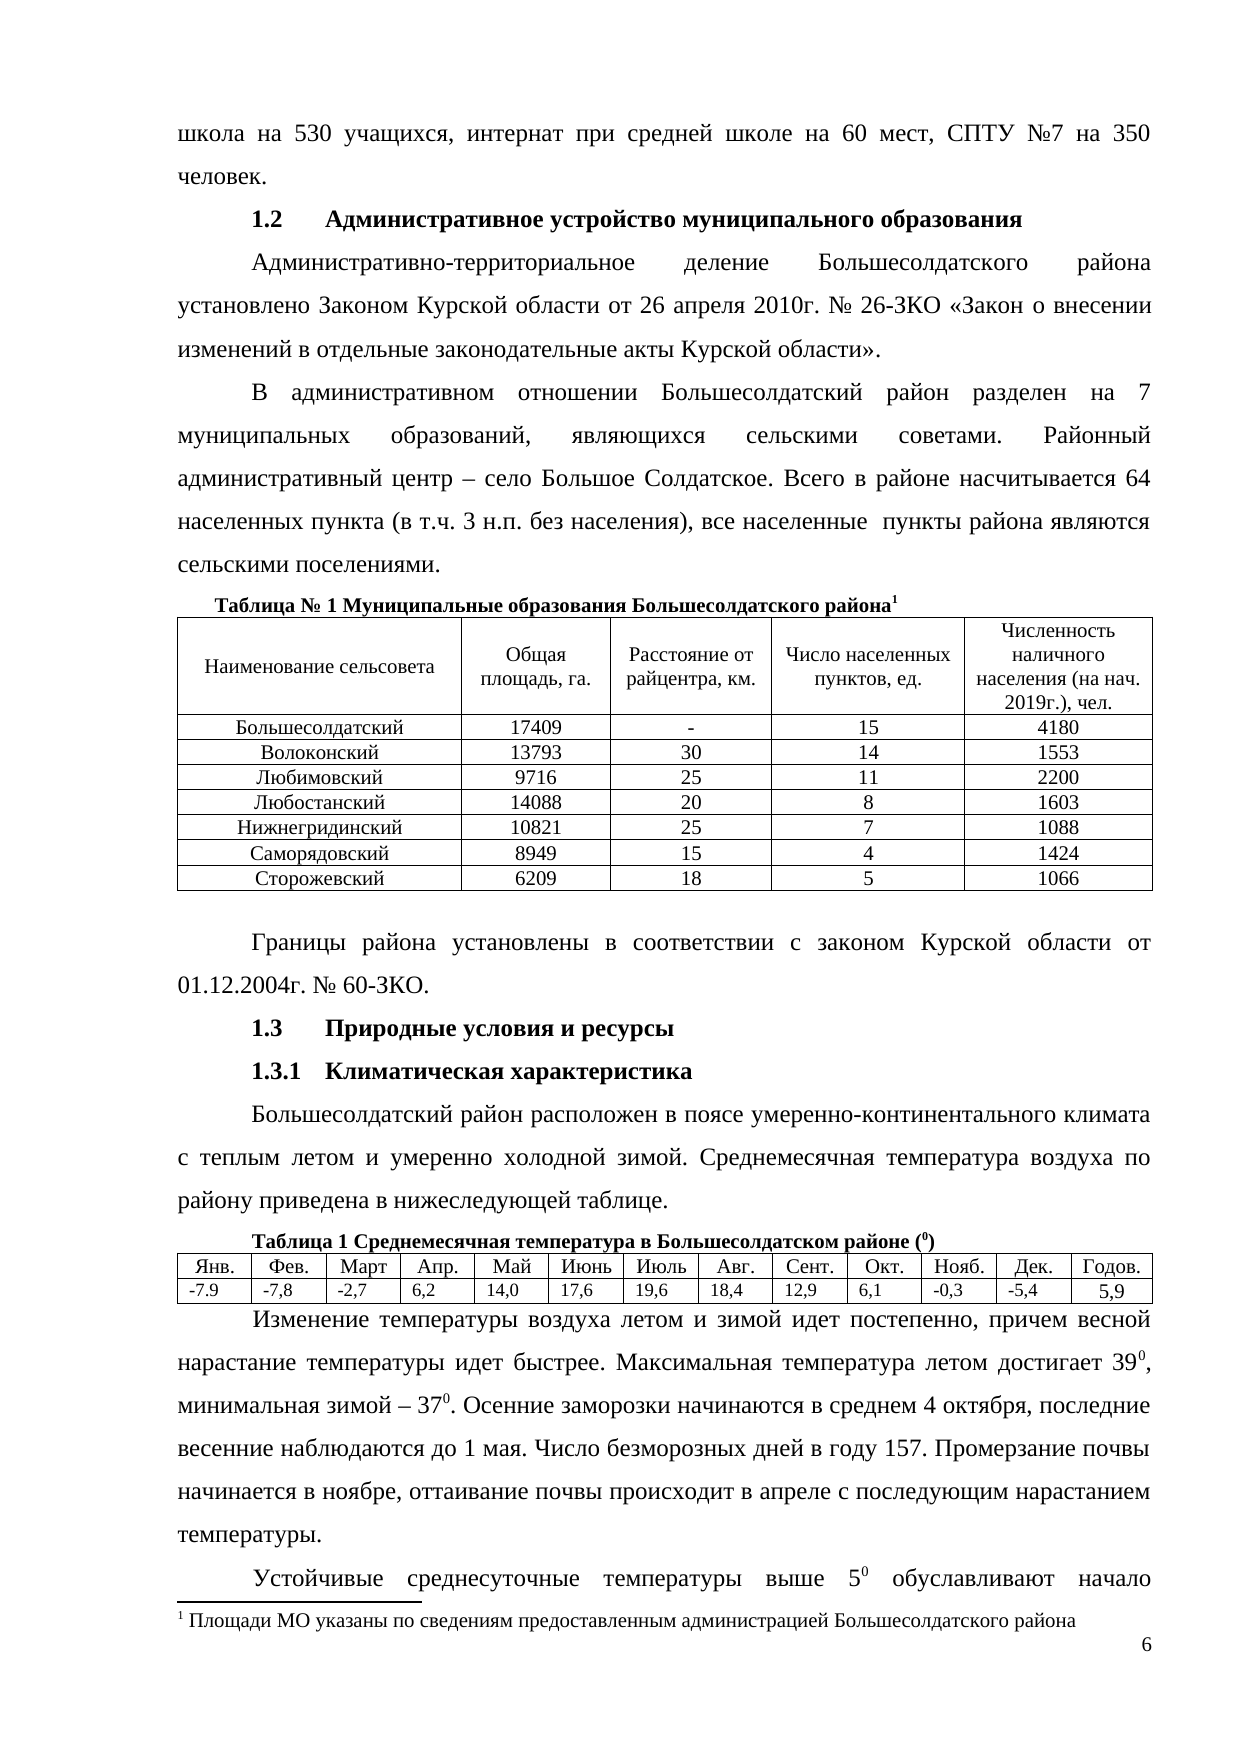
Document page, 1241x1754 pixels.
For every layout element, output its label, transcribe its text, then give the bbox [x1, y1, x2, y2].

table_header Июнь [549, 1254, 623, 1278]
table_header Сент. [773, 1254, 847, 1278]
table_cell Большесолдатский [178, 715, 461, 739]
subtitle Климатическая характеристика [177, 1056, 1152, 1085]
table_cell 14 [772, 740, 964, 764]
table_cell 15 [772, 715, 964, 739]
table_cell 11 [772, 765, 964, 789]
table_header Нояб. [922, 1254, 996, 1278]
table_header Июль [624, 1254, 698, 1278]
table_header Апр. [401, 1254, 474, 1278]
table_cell 1553 [965, 740, 1152, 764]
table_header Май [475, 1254, 548, 1278]
table_cell 6,2 [401, 1279, 474, 1303]
table_cell 20 [611, 790, 771, 814]
table_cell -5,4 [997, 1279, 1071, 1303]
table_header Общая площадь, га. [462, 618, 610, 714]
table_cell -7.9 [178, 1279, 251, 1303]
table_cell 4180 [965, 715, 1152, 739]
table_cell 25 [611, 765, 771, 789]
table_header Март [327, 1254, 400, 1278]
table_cell 10821 [462, 815, 610, 839]
table_cell 5,9 [1072, 1279, 1152, 1303]
table_header Авг. [699, 1254, 772, 1278]
text Изменение температуры воздуха летом и зимой идет постепенно, причем весной нарастание температуры идет быстрее. Максимальная температура летом достигает 390, минимальная зимой – 370. Осенние заморозки начинаются в среднем 4 октября, последние весенние наблюдаются до 1 мая. Число безморозных дней в году 157. Промерзание почвы начинается в ноябре, оттаивание почвы происходит в апреле с последующим нарастанием температуры. [177, 1304, 1152, 1548]
table_header Дек. [997, 1254, 1071, 1278]
table_cell 5 [772, 866, 964, 889]
table_cell 8949 [462, 840, 610, 864]
table_cell 2200 [965, 765, 1152, 789]
table_cell Любостанский [178, 790, 461, 814]
subtitle Административное устройство муниципального образования [177, 204, 1152, 233]
table_header Годов. [1072, 1254, 1152, 1278]
table_cell 9716 [462, 765, 610, 789]
table_header Янв. [178, 1254, 251, 1278]
text В административном отношении Большесолдатский район разделен на 7 муниципальных образований, являющихся сельскими советами. Районный административный центр – село Большое Солдатское. Всего в районе насчитывается 64 населенных пункта (в т.ч. 3 н.п. без населения), все населенные пункты района являются сельскими поселениями. [177, 377, 1152, 578]
table_cell Волоконский [178, 740, 461, 764]
text Большесолдатский район расположен в поясе умеренно-континентального климата с теплым летом и умеренно холодной зимой. Среднемесячная температура воздуха по району приведена в нижеследующей таблице. [177, 1099, 1152, 1214]
text Границы района установлены в соответствии с законом Курской области от 01.12.2004г. № 60-ЗКО. [177, 927, 1152, 998]
table_header Расстояние от райцентра, км. [611, 618, 771, 714]
table_cell 17,6 [549, 1279, 623, 1303]
table_header Окт. [848, 1254, 921, 1278]
table_header Фев. [252, 1254, 326, 1278]
text Таблица № 1 Муниципальные образования Большесолдатского района [214, 592, 1152, 617]
table_cell 15 [611, 840, 771, 864]
table_cell 8 [772, 790, 964, 814]
table_cell 6,1 [848, 1279, 921, 1303]
table_cell Саморядовский [178, 840, 461, 864]
table_cell 30 [611, 740, 771, 764]
table_cell -2,7 [327, 1279, 400, 1303]
table_cell 1088 [965, 815, 1152, 839]
table_cell 1066 [965, 866, 1152, 889]
table_cell 17409 [462, 715, 610, 739]
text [177, 1563, 1152, 1591]
table_cell 18,4 [699, 1279, 772, 1303]
table_cell 12,9 [773, 1279, 847, 1303]
table_cell 1603 [965, 790, 1152, 814]
table_cell - [611, 715, 771, 739]
table_cell 14088 [462, 790, 610, 814]
text Административно-территориальное деление Большесолдатского района установлено Законом Курской области от 26 апреля 2010г. № 26-ЗКО «Закон о внесении изменений в отдельные законодательные акты Курской области». [177, 247, 1152, 362]
subtitle Природные условия и ресурсы [177, 1013, 1152, 1042]
table_cell 13793 [462, 740, 610, 764]
table_header Наименование сельсовета [178, 618, 461, 714]
table_cell Нижнегридинский [178, 815, 461, 839]
text Таблица 1 Среднемесячная температура в Большесолдатском районе (0) [252, 1228, 1152, 1253]
table_cell 4 [772, 840, 964, 864]
table_cell 1424 [965, 840, 1152, 864]
table_header Число населенных пунктов, ед. [772, 618, 964, 714]
table_header Численность наличного населения (на нач. 2019г.), чел. [965, 618, 1152, 714]
table_cell -7,8 [252, 1279, 326, 1303]
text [177, 118, 1152, 190]
table_cell 18 [611, 866, 771, 889]
table_cell Любимовский [178, 765, 461, 789]
table_cell 14,0 [475, 1279, 548, 1303]
table_cell 7 [772, 815, 964, 839]
table_cell 6209 [462, 866, 610, 889]
table_cell 19,6 [624, 1279, 698, 1303]
table_cell 25 [611, 815, 771, 839]
table_cell Сторожевский [178, 866, 461, 889]
table_cell -0,3 [922, 1279, 996, 1303]
